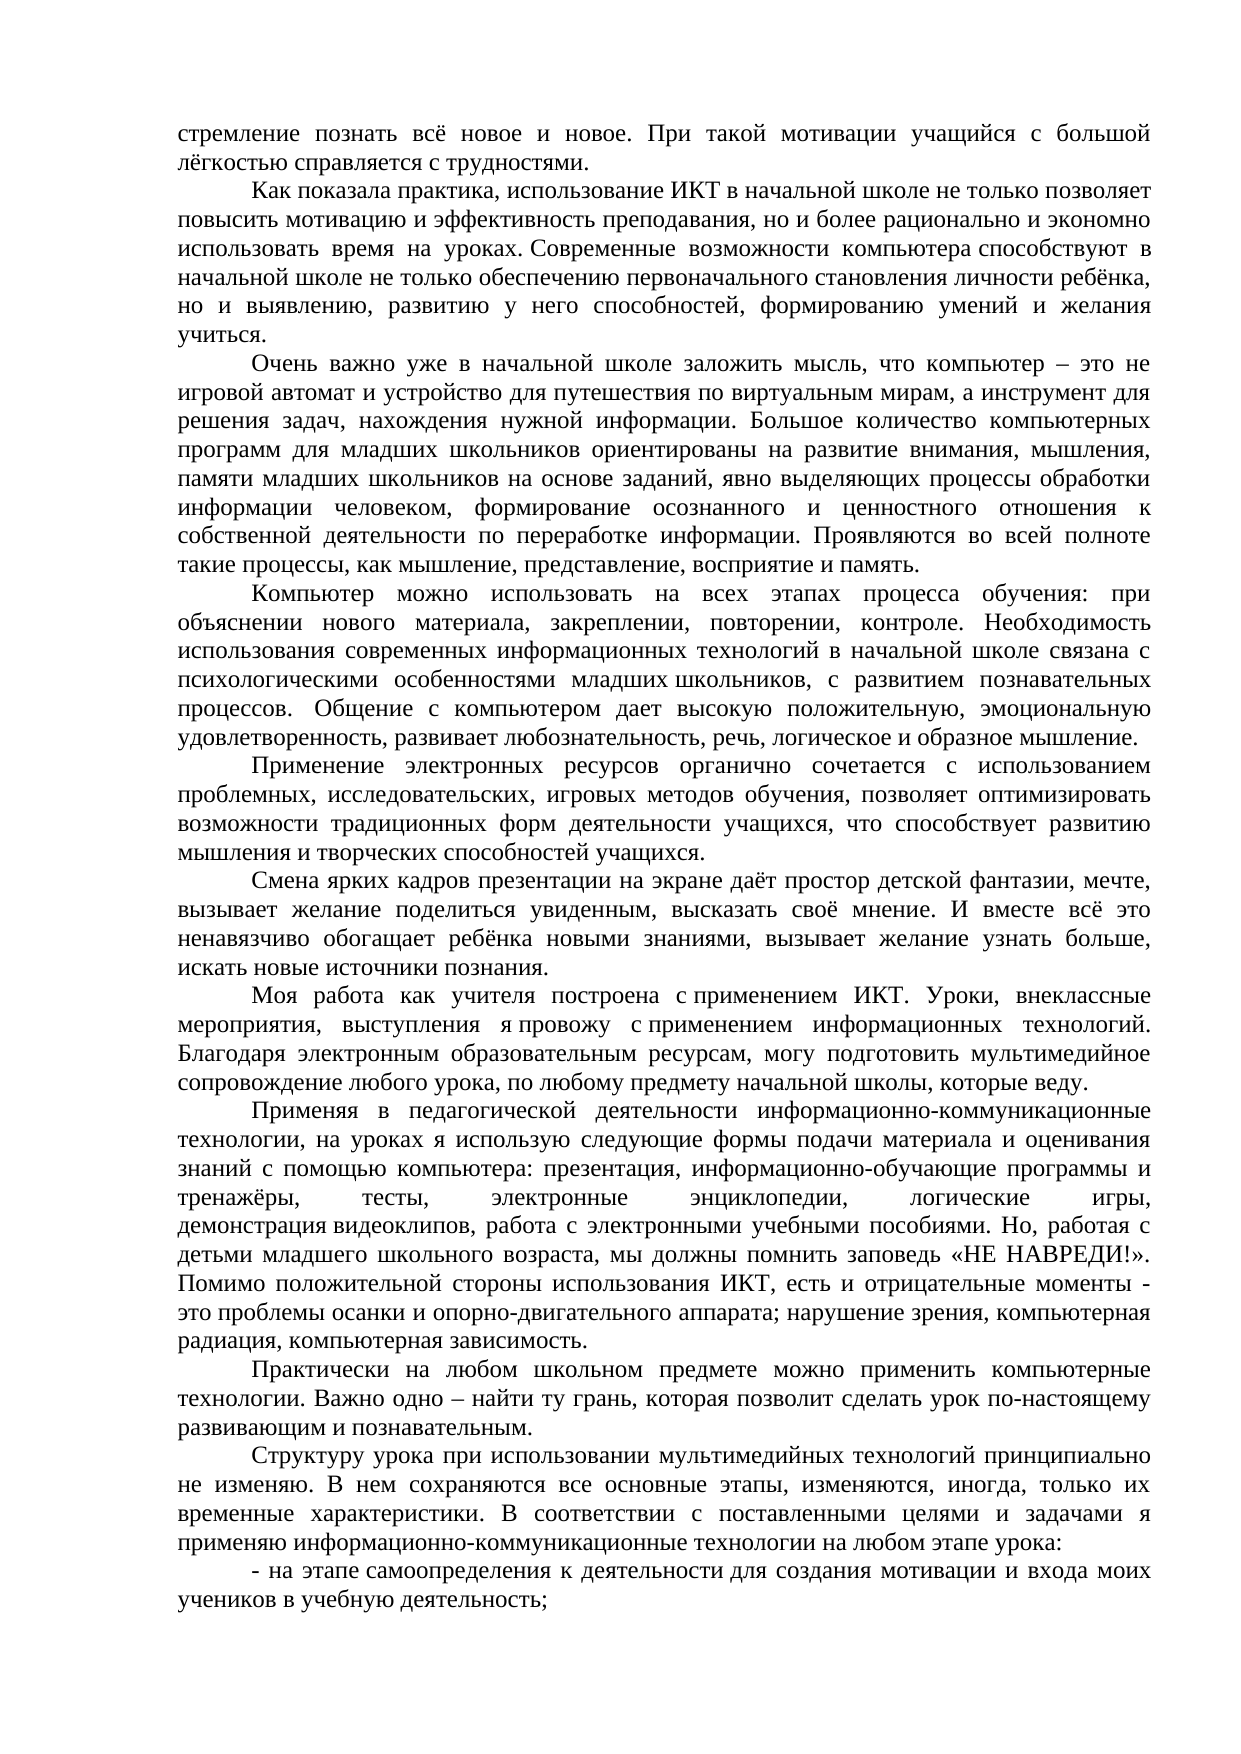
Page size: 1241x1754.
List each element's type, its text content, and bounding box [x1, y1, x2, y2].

text Применение электронных ресурсов органично сочетается с использованием проблемных, исследовательских, игровых методов обучения, позволяет оптимизировать возможности традиционных форм деятельности учащихся, что способствует развитию мышления и творческих способностей учащихся. [177, 751, 1152, 866]
text Смена ярких кадров презентации на экране даёт простор детской фантазии, мечте, вызывает желание поделиться увиденным, высказать своё мнение. И вместе всё это ненавязчиво обогащает ребёнка новыми знаниями, вызывает желание узнать больше, искать новые источники познания. [177, 866, 1152, 981]
text Практически на любом школьном предмете можно применить компьютерные технологии. Важно одно – найти ту грань, которая позволит сделать урок по-настоящему развивающим и познавательным. [177, 1354, 1152, 1441]
text Очень важно уже в начальной школе заложить мысль, что компьютер – это не игровой автомат и устройство для путешествия по виртуальным мирам, а инструмент для решения задач, нахождения нужной информации. Большое количество компьютерных программ для младших школьников ориентированы на развитие внимания, мышления, памяти младших школьников на основе заданий, явно выделяющих процессы обработки информации человеком, формирование осознанного и ценностного отношения к собственной деятельности по переработке информации. Проявляются во всей полноте такие процессы, как мышление, представление, восприятие и память. [177, 348, 1152, 578]
text - на этапе самоопределения к деятельности для создания мотивации и входа моих учеников в учебную деятельность; [177, 1556, 1152, 1613]
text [177, 118, 1152, 176]
text Как показала практика, использование ИКТ в начальной школе не только позволяет повысить мотивацию и эффективность преподавания, но и более рационально и экономно использовать время на уроках. Современные возможности компьютера способствуют в начальной школе не только обеспечению первоначального становления личности ребёнка, но и выявлению, развитию у него способностей, формированию умений и желания учиться. [177, 176, 1152, 348]
text Моя работа как учителя построена с применением ИКТ. Уроки, внеклассные мероприятия, выступления я провожу с применением информационных технологий. Благодаря электронным образовательным ресурсам, могу подготовить мультимедийное сопровождение любого урока, по любому предмету начальной школы, которые веду. [177, 981, 1152, 1096]
text Структуру урока при использовании мультимедийных технологий принципиально не изменяю. В нем сохраняются все основные этапы, изменяются, иногда, только их временные характеристики. В соответствии с поставленными целями и задачами я применяю информационно-коммуникационные технологии на любом этапе урока: [177, 1441, 1152, 1556]
text Компьютер можно использовать на всех этапах процесса обучения: при объяснении нового материала, закреплении, повторении, контроле. Необходимость использования современных информационных технологий в начальной школе связана с психологическими особенностями младших школьников, с развитием познавательных процессов. Общение с компьютером дает высокую положительную, эмоциональную удовлетворенность, развивает любознательность, речь, логическое и образное мышление. [177, 578, 1152, 751]
text Применяя в педагогической деятельности информационно-коммуникационные технологии, на уроках я использую следующие формы подачи материала и оценивания знаний с помощью компьютера: презентация, информационно-обучающие программы и тренажёры, тесты, электронные энциклопедии, логические игры, демонстрация видеоклипов, работа с электронными учебными пособиями. Но, работая с детьми младшего школьного возраста, мы должны помнить заповедь «НЕ НАВРЕДИ!». Помимо положительной стороны использования ИКТ, есть и отрицательные моменты - это проблемы осанки и опорно-двигательного аппарата; нарушение зрения, компьютерная радиация, компьютерная зависимость. [177, 1096, 1152, 1354]
